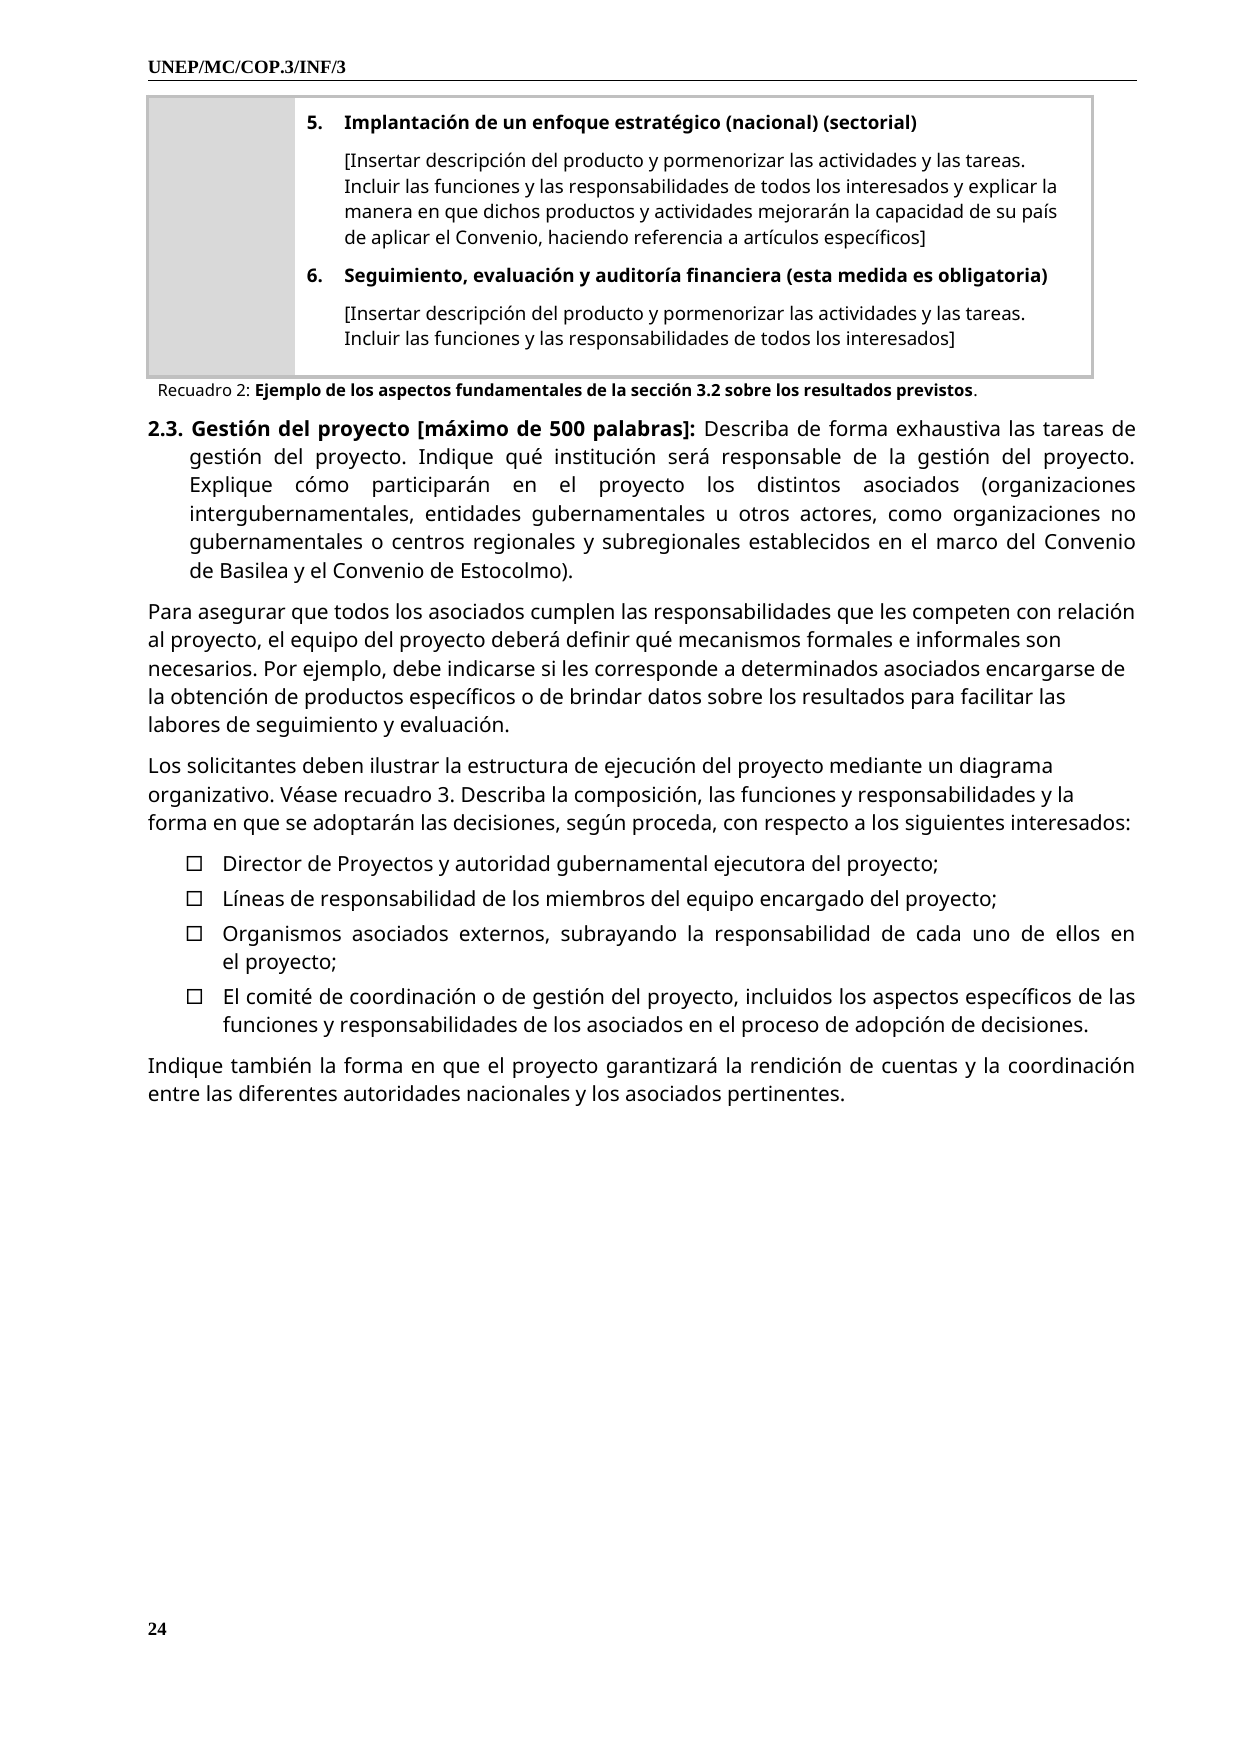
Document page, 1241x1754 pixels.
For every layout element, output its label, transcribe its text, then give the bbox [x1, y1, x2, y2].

list Recuadro 2: Ejemplo de los aspectos fundamentales de la sección 3.2 sobre los resultados previstos. [157, 378, 1137, 401]
text Indique también la forma en que el proyecto garantizará la rendición de cuentas y la coordinación entre las diferentes autoridades nacionales y los asociados pertinentes. [148, 1051, 1137, 1108]
list Director de Proyectos y autoridad gubernamental ejecutora del proyecto; [185, 849, 1137, 878]
list Organismos asociados externos, subrayando la responsabilidad de cada uno de ellos en el proyecto; [185, 919, 1137, 976]
list Para asegurar que todos los asociados cumplen las responsabilidades que les competen con relación al proyecto, el equipo del proyecto deberá definir qué mecanismos formales e informales son necesarios. Por ejemplo, debe indicarse si les corresponde a determinados asociados encargarse de la obtención de productos específicos o de brindar datos sobre los resultados para facilitar las labores de seguimiento y evaluación. [148, 597, 1137, 739]
text 2.3. Gestión del proyecto [máximo de 500 palabras]: Describa de forma exhaustiva las tareas de gestión del proyecto. Indique qué institución será responsable de la gestión del proyecto. Explique cómo participarán en el proyecto los distintos asociados (organizaciones intergubernamentales, entidades gubernamentales u otros actores, como organizaciones no gubernamentales o centros regionales y subregionales establecidos en el marco del Convenio de Basilea y el Convenio de Estocolmo). [148, 414, 1137, 584]
list Líneas de responsabilidad de los miembros del equipo encargado del proyecto; [185, 884, 1137, 912]
list Los solicitantes deben ilustrar la estructura de ejecución del proyecto mediante un diagrama organizativo. Véase recuadro 3. Describa la composición, las funciones y responsabilidades y la forma en que se adoptarán las decisiones, según proceda, con respecto a los siguientes interesados: [148, 751, 1137, 837]
list El comité de coordinación o de gestión del proyecto, incluidos los aspectos específicos de las funciones y responsabilidades de los asociados en el proceso de adopción de decisiones. [185, 982, 1137, 1039]
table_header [295, 98, 1091, 375]
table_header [149, 98, 295, 375]
